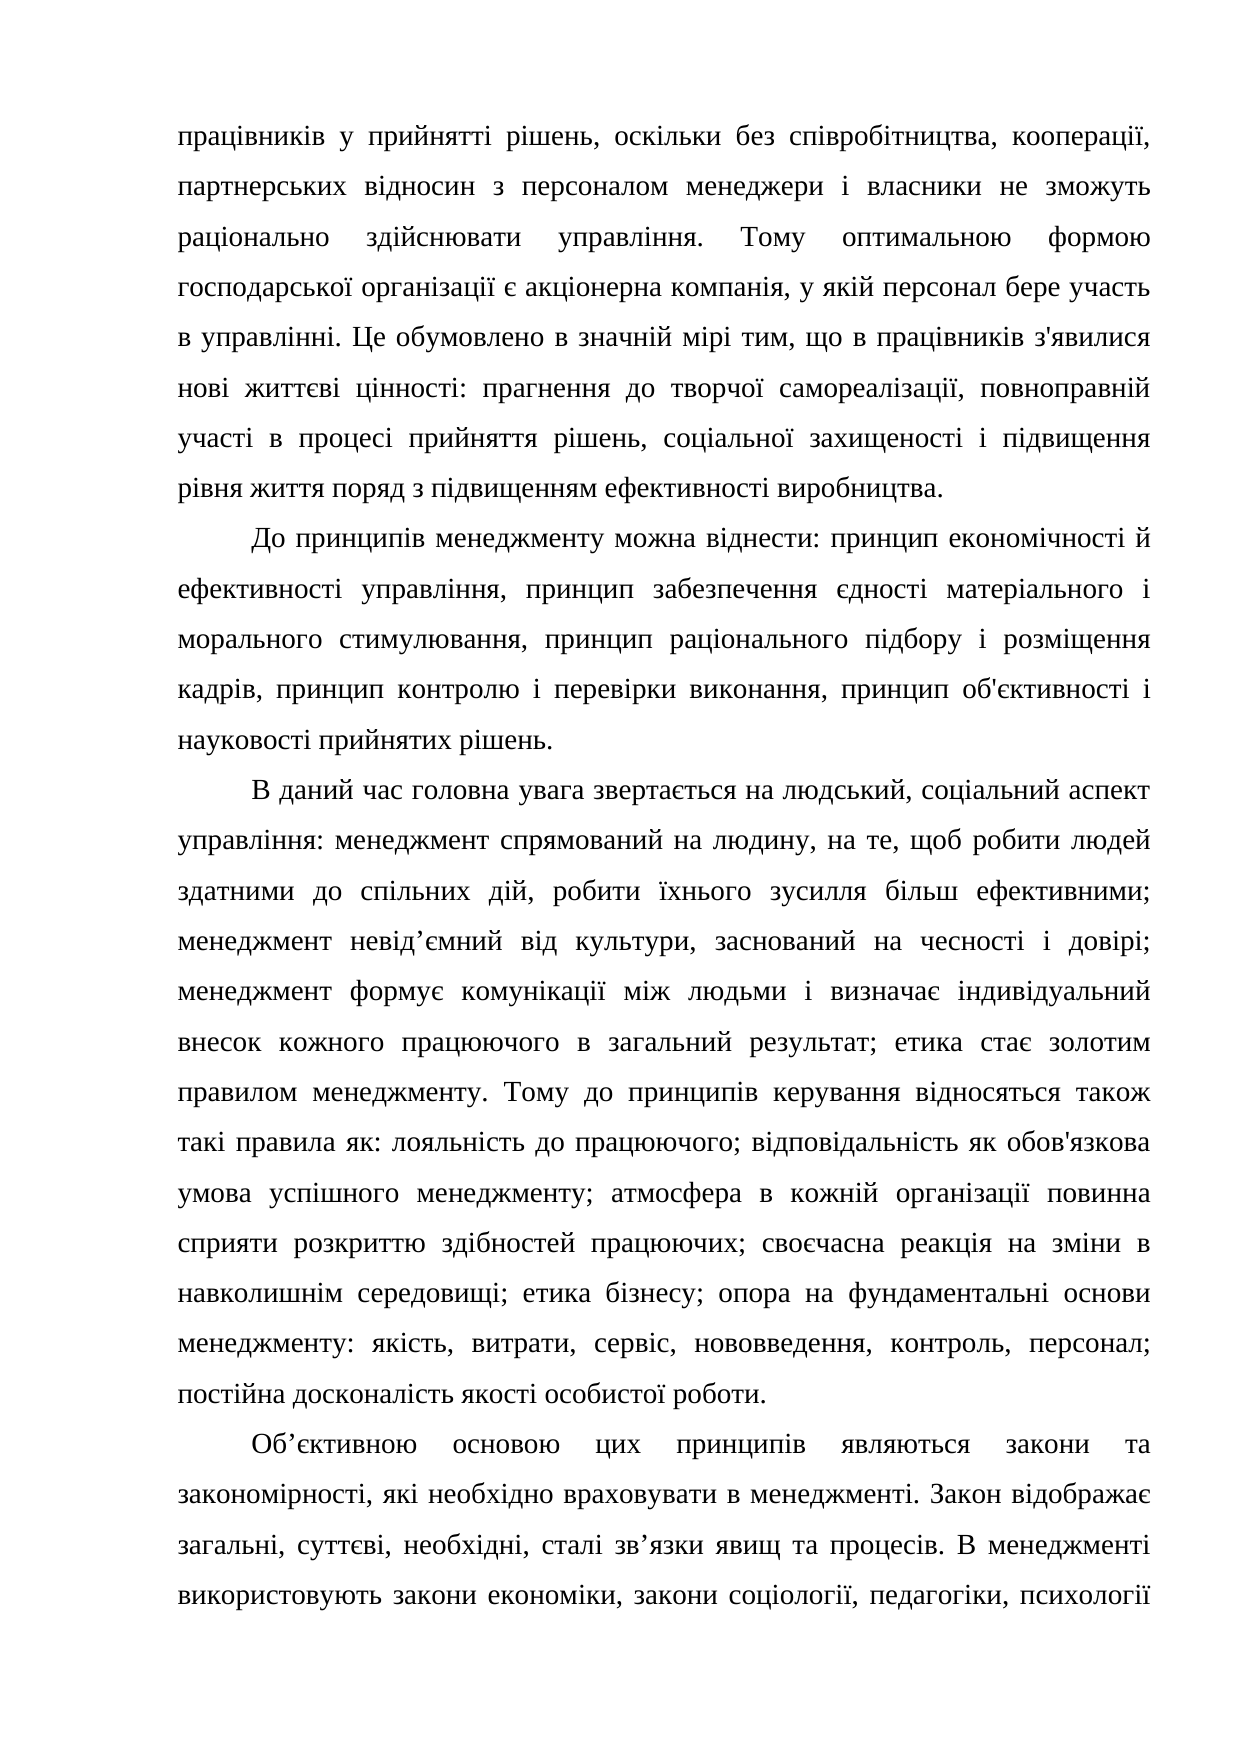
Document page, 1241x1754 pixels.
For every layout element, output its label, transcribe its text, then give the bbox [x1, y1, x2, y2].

text В даний час головна увага звертається на людський, соціальний аспект управління: менеджмент спрямований на людину, на те, щоб робити людей здатними до спільних дій, робити їхнього зусилля більш ефективними; менеджмент невід’ємний від культури, заснований на чесності і довірі; менеджмент формує комунікації між людьми і визначає індивідуальний внесок кожного працюючого в загальний результат; етика стає золотим правилом менеджменту. Тому до принципів керування відносяться також такі правила як: лояльність до працюючого; відповідальність як обов'язкова умова успішного менеджменту; атмосфера в кожній організації повинна сприяти розкриттю здібностей працюючих; своєчасна реакція на зміни в навколишнім середовищі; етика бізнесу; опора на фундаментальні основи менеджменту: якість, витрати, сервіс, нововведення, контроль, персонал; постійна досконалість якості особистої роботи. [177, 772, 1152, 1409]
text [177, 1426, 1152, 1611]
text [177, 118, 1152, 504]
text До принципів менеджменту можна віднести: принцип економічності й ефективності управління, принцип забезпечення єдності матеріального і морального стимулювання, принцип раціонального підбору і розміщення кадрів, принцип контролю і перевірки виконання, принцип об'єктивності і науковості прийнятих рішень. [177, 521, 1152, 755]
